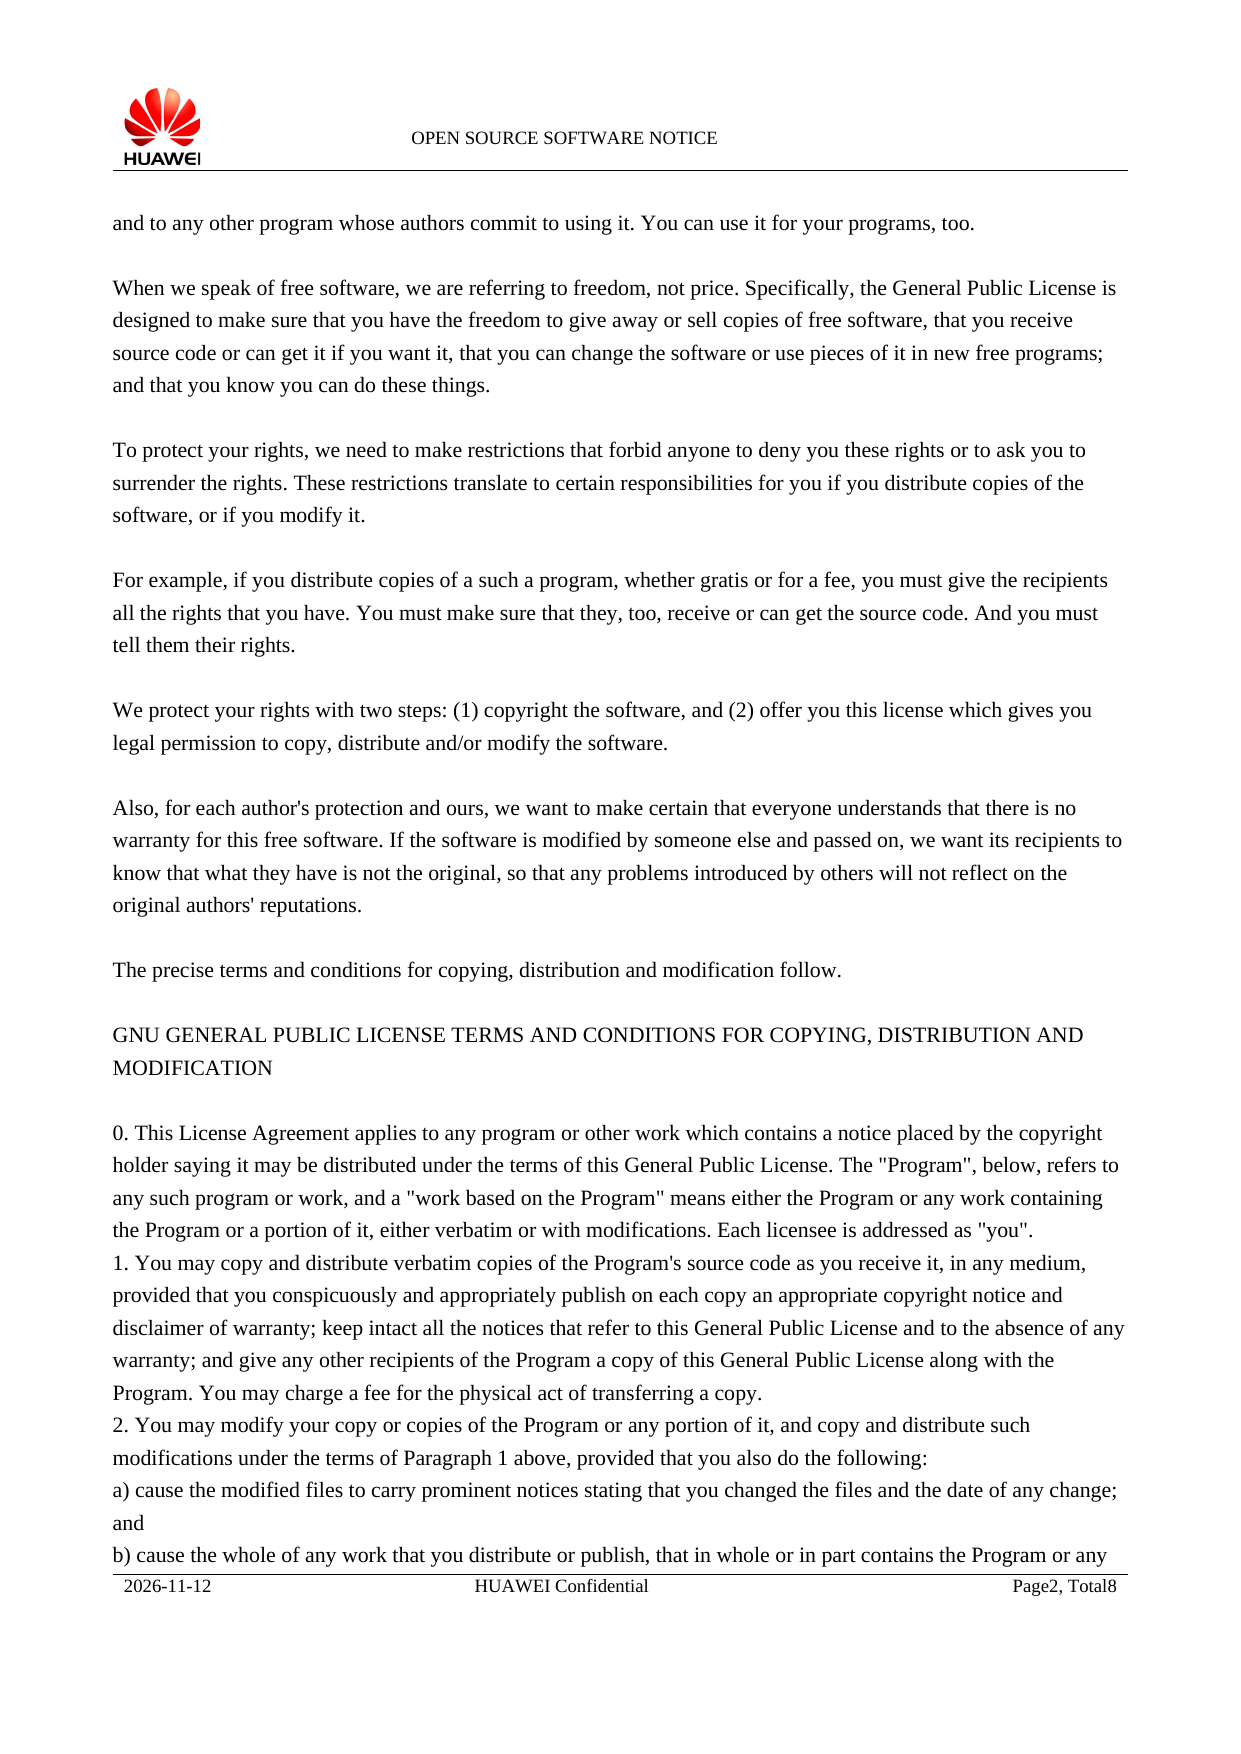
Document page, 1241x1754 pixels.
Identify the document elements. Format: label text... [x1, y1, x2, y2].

picture [124, 88, 201, 165]
